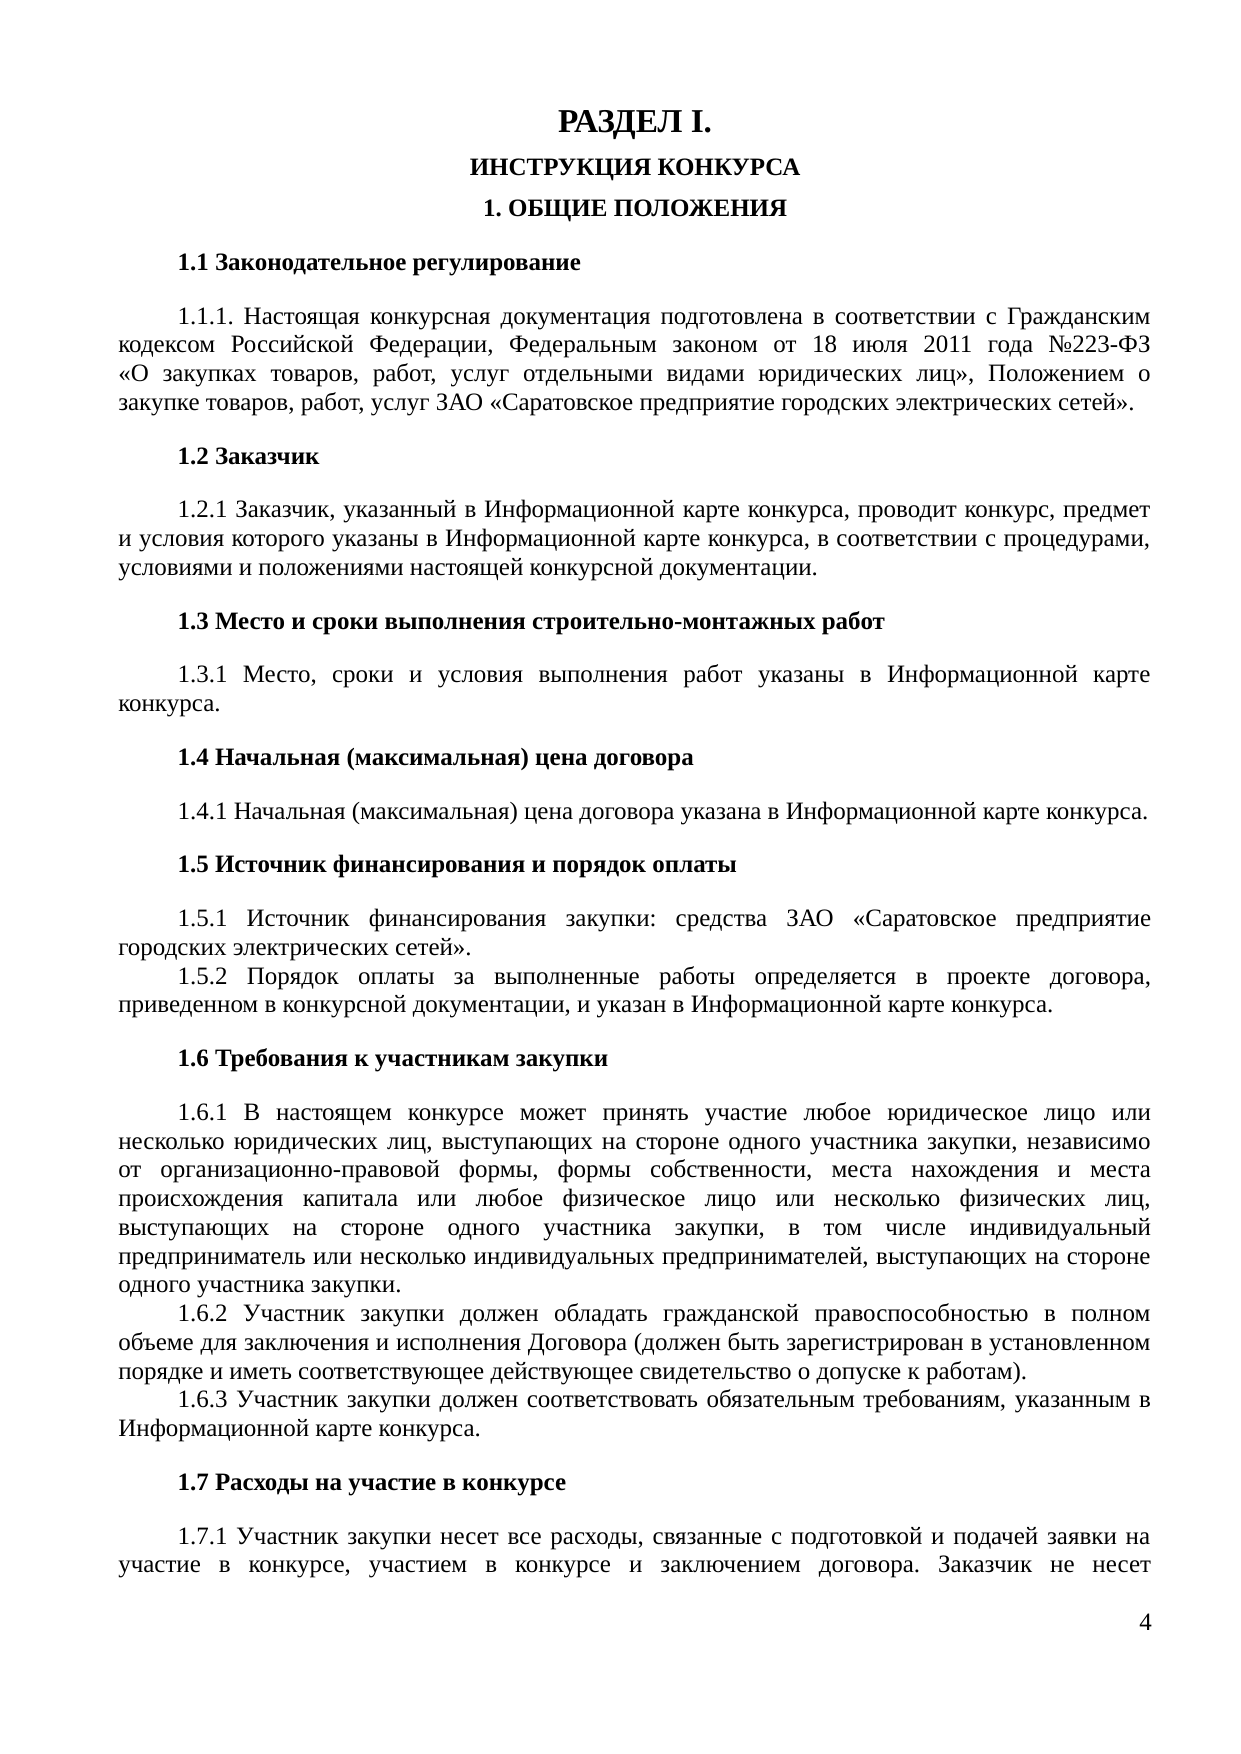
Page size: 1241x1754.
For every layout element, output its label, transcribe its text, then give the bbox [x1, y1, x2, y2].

text 1.4.1 Начальная (максимальная) цена договора указана в Информационной карте конкурса. [118, 796, 1152, 824]
subtitle 1.5 Источник финансирования и порядок оплаты [118, 849, 1152, 878]
text 1.6.3 Участник закупки должен соответствовать обязательным требованиям, указанным в Информационной карте конкурса. [118, 1384, 1152, 1442]
subtitle РАЗДЕЛ I. [118, 101, 1152, 139]
text 1.2.1 Заказчик, указанный в Информационной карте конкурса, проводит конкурс, предмет и условия которого указаны в Информационной карте конкурса, в соответствии с процедурами, условиями и положениями настоящей конкурсной документации. [118, 494, 1152, 581]
subtitle 1.1 Законодательное регулирование [118, 247, 1152, 276]
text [118, 1521, 1152, 1578]
text 1.6.2 Участник закупки должен обладать гражданской правоспособностью в полном объеме для заключения и исполнения Договора (должен быть зарегистрирован в установленном порядке и иметь соответствующее действующее свидетельство о допуске к работам). [118, 1298, 1152, 1384]
subtitle 1.4 Начальная (максимальная) цена договора [118, 742, 1152, 771]
subtitle 1.2 Заказчик [118, 441, 1152, 469]
text 1.3.1 Место, сроки и условия выполнения работ указаны в Информационной карте конкурса. [118, 659, 1152, 717]
text 1.1.1. Настоящая конкурсная документация подготовлена в соответствии с Гражданским кодексом Российской Федерации, Федеральным законом от 18 июля 2011 года №223-ФЗ «О закупках товаров, работ, услуг отдельными видами юридических лиц», Положением о закупке товаров, работ, услуг ЗАО «Саратовское предприятие городских электрических сетей». [118, 301, 1152, 416]
subtitle 1.3 Место и сроки выполнения строительно-монтажных работ [118, 606, 1152, 634]
text 1.6.1 В настоящем конкурсе может принять участие любое юридическое лицо или несколько юридических лиц, выступающих на стороне одного участника закупки, независимо от организационно-правовой формы, формы собственности, места нахождения и места происхождения капитала или любое физическое лицо или несколько физических лиц, выступающих на стороне одного участника закупки, в том числе индивидуальный предприниматель или несколько индивидуальных предпринимателей, выступающих на стороне одного участника закупки. [118, 1097, 1152, 1298]
subtitle ИНСТРУКЦИЯ КОНКУРСА [118, 152, 1152, 181]
text 1.5.1 Источник финансирования закупки: средства ЗАО «Саратовское предприятие городских электрических сетей». [118, 903, 1152, 961]
subtitle 1.6 Требования к участникам закупки [118, 1043, 1152, 1072]
text 1.5.2 Порядок оплаты за выполненные работы определяется в проекте договора, приведенном в конкурсной документации, и указан в Информационной карте конкурса. [118, 961, 1152, 1018]
subtitle 1. ОБЩИЕ ПОЛОЖЕНИЯ [118, 193, 1152, 222]
subtitle 1.7 Расходы на участие в конкурсе [118, 1467, 1152, 1496]
